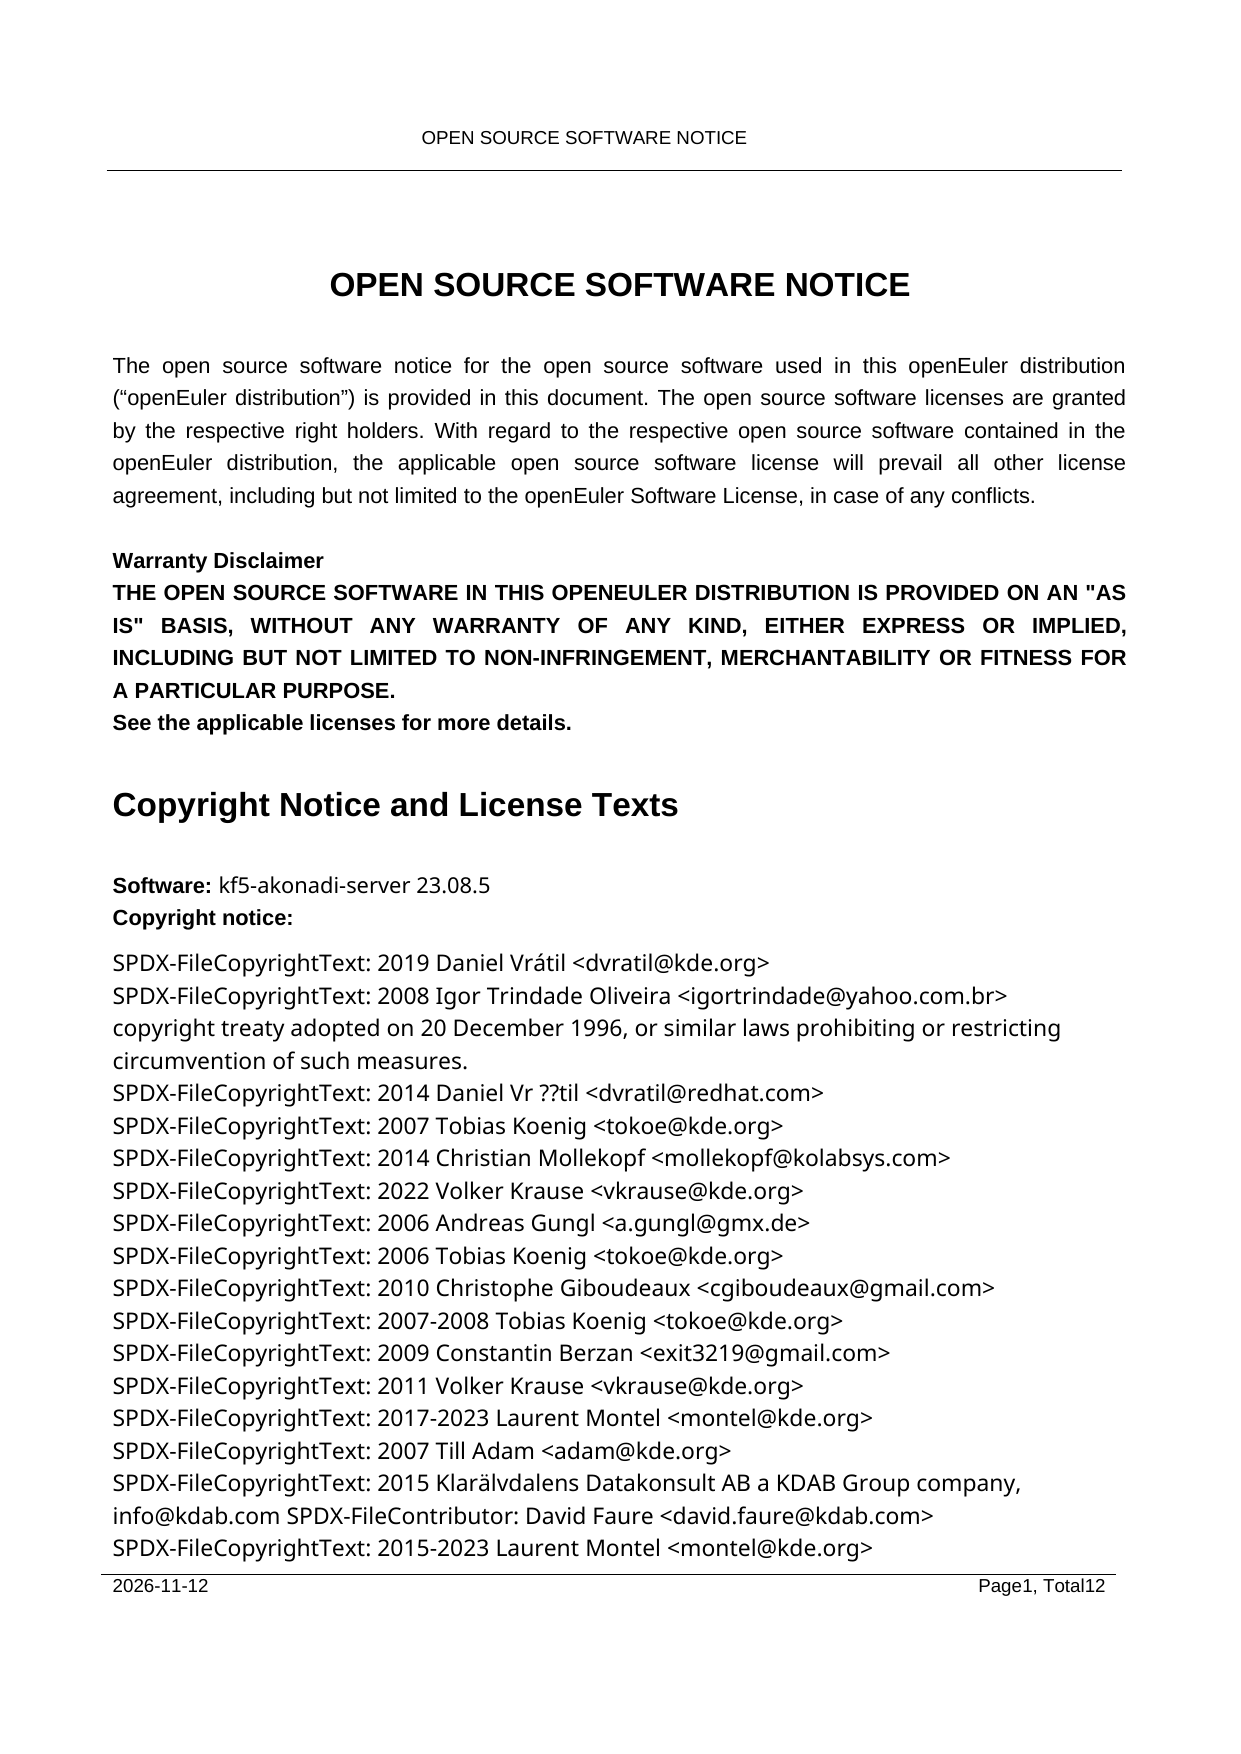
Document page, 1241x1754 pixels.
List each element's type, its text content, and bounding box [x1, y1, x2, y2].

text THE OPEN SOURCE SOFTWARE IN THIS OPENEULER DISTRIBUTION IS PROVIDED ON AN "AS IS" BASIS, WITHOUT ANY WARRANTY OF ANY KIND, EITHER EXPRESS OR IMPLIED, INCLUDING BUT NOT LIMITED TO NON-INFRINGEMENT, MERCHANTABILITY OR FITNESS FOR A PARTICULAR PURPOSE. See the applicable licenses for more details. [112, 576, 1128, 739]
title Software: kf5-akonadi-server 23.08.5 [112, 869, 1128, 901]
text Copyright Notice and License Texts [112, 771, 1128, 836]
text The open source software notice for the open source software used in this openEuler distribution (“openEuler distribution”) is provided in this document. The open source software licenses are granted by the respective right holders. With regard to the respective open source software contained in the openEuler distribution, the applicable open source software license will prevail all other license agreement, including but not limited to the openEuler Software License, in case of any conflicts. [112, 349, 1128, 511]
text Copyright notice: [112, 901, 1128, 934]
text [112, 947, 1128, 1564]
text OPEN SOURCE SOFTWARE NOTICE [112, 251, 1128, 316]
text Warranty Disclaimer [112, 544, 1128, 576]
